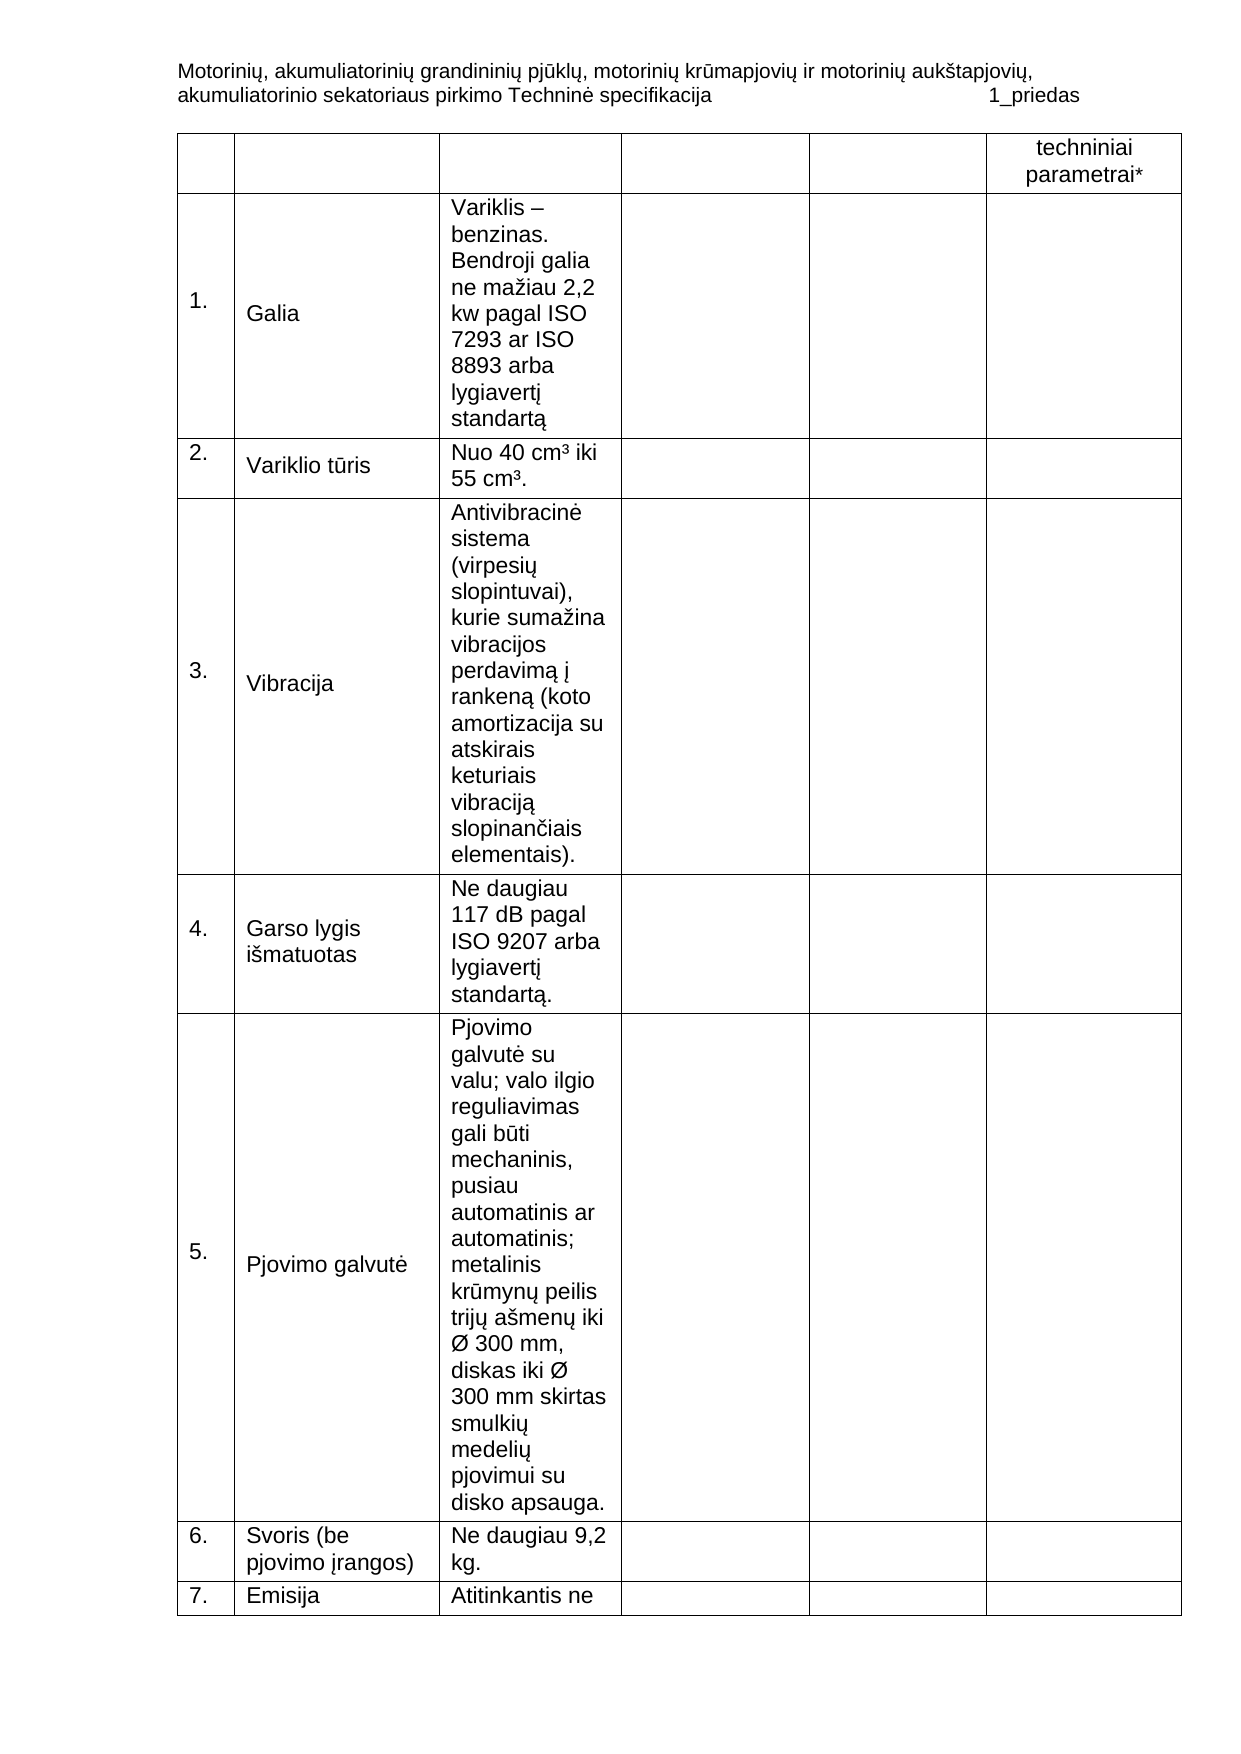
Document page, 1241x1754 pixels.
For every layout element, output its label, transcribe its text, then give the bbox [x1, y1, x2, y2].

table_cell [622, 1522, 809, 1581]
table_cell [178, 439, 234, 498]
table_cell Ne daugiau 9,2 kg. [440, 1522, 621, 1581]
table_cell [987, 1582, 1181, 1615]
table_cell Pjovimo galvutė su valu; valo ilgio reguliavimas gali būti mechaninis, pusiau automatinis ar automatinis; metalinis krūmynų peilis trijų ašmenų iki Ø 300 mm, diskas iki Ø 300 mm skirtas smulkių medelių pjovimui su disko apsauga. [440, 1014, 621, 1521]
table_cell Svoris (be pjovimo įrangos) [235, 1522, 439, 1581]
table_cell [178, 875, 234, 1013]
table_cell [987, 194, 1181, 438]
table_cell [622, 194, 809, 438]
table_cell [987, 499, 1181, 874]
table_cell [622, 439, 809, 498]
table_cell [810, 194, 986, 438]
table_cell Ne daugiau 117 dB pagal ISO 9207 arba lygiavertį standartą. [440, 875, 621, 1013]
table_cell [810, 134, 986, 193]
table_cell [810, 439, 986, 498]
table_cell [987, 439, 1181, 498]
table_cell Garso lygis išmatuotas [235, 875, 439, 1013]
table_cell [810, 1582, 986, 1615]
table_cell [810, 499, 986, 874]
table_cell [622, 875, 809, 1013]
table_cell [987, 134, 1181, 193]
table_cell Variklis – benzinas. Bendroji galia ne mažiau 2,2 kw pagal ISO 7293 ar ISO 8893 arba lygiavertį standartą [440, 194, 621, 438]
table_cell [622, 1014, 809, 1521]
table_cell [178, 1582, 234, 1615]
table_cell [810, 875, 986, 1013]
table_cell [622, 499, 809, 874]
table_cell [440, 1582, 621, 1615]
table_cell [178, 499, 234, 874]
table_cell Emisija [235, 1582, 439, 1615]
table_cell Pjovimo galvutė [235, 1014, 439, 1521]
table_cell Vibracija [235, 499, 439, 874]
table_cell Nuo 40 cm³ iki 55 cm³. [440, 439, 621, 498]
table_cell Galia [235, 194, 439, 438]
table_cell [987, 1014, 1181, 1521]
table_cell [987, 1522, 1181, 1581]
table_cell [178, 1014, 234, 1521]
table_cell Antivibracinė sistema (virpesių slopintuvai), kurie sumažina vibracijos perdavimą į rankeną (koto amortizacija su atskirais keturiais vibraciją slopinančiais elementais). [440, 499, 621, 874]
table_cell Variklio tūris [235, 439, 439, 498]
table_cell [178, 194, 234, 438]
table_cell [178, 1522, 234, 1581]
table_cell [810, 1522, 986, 1581]
table_cell [622, 1582, 809, 1615]
table_cell [810, 1014, 986, 1521]
table_cell [987, 875, 1181, 1013]
